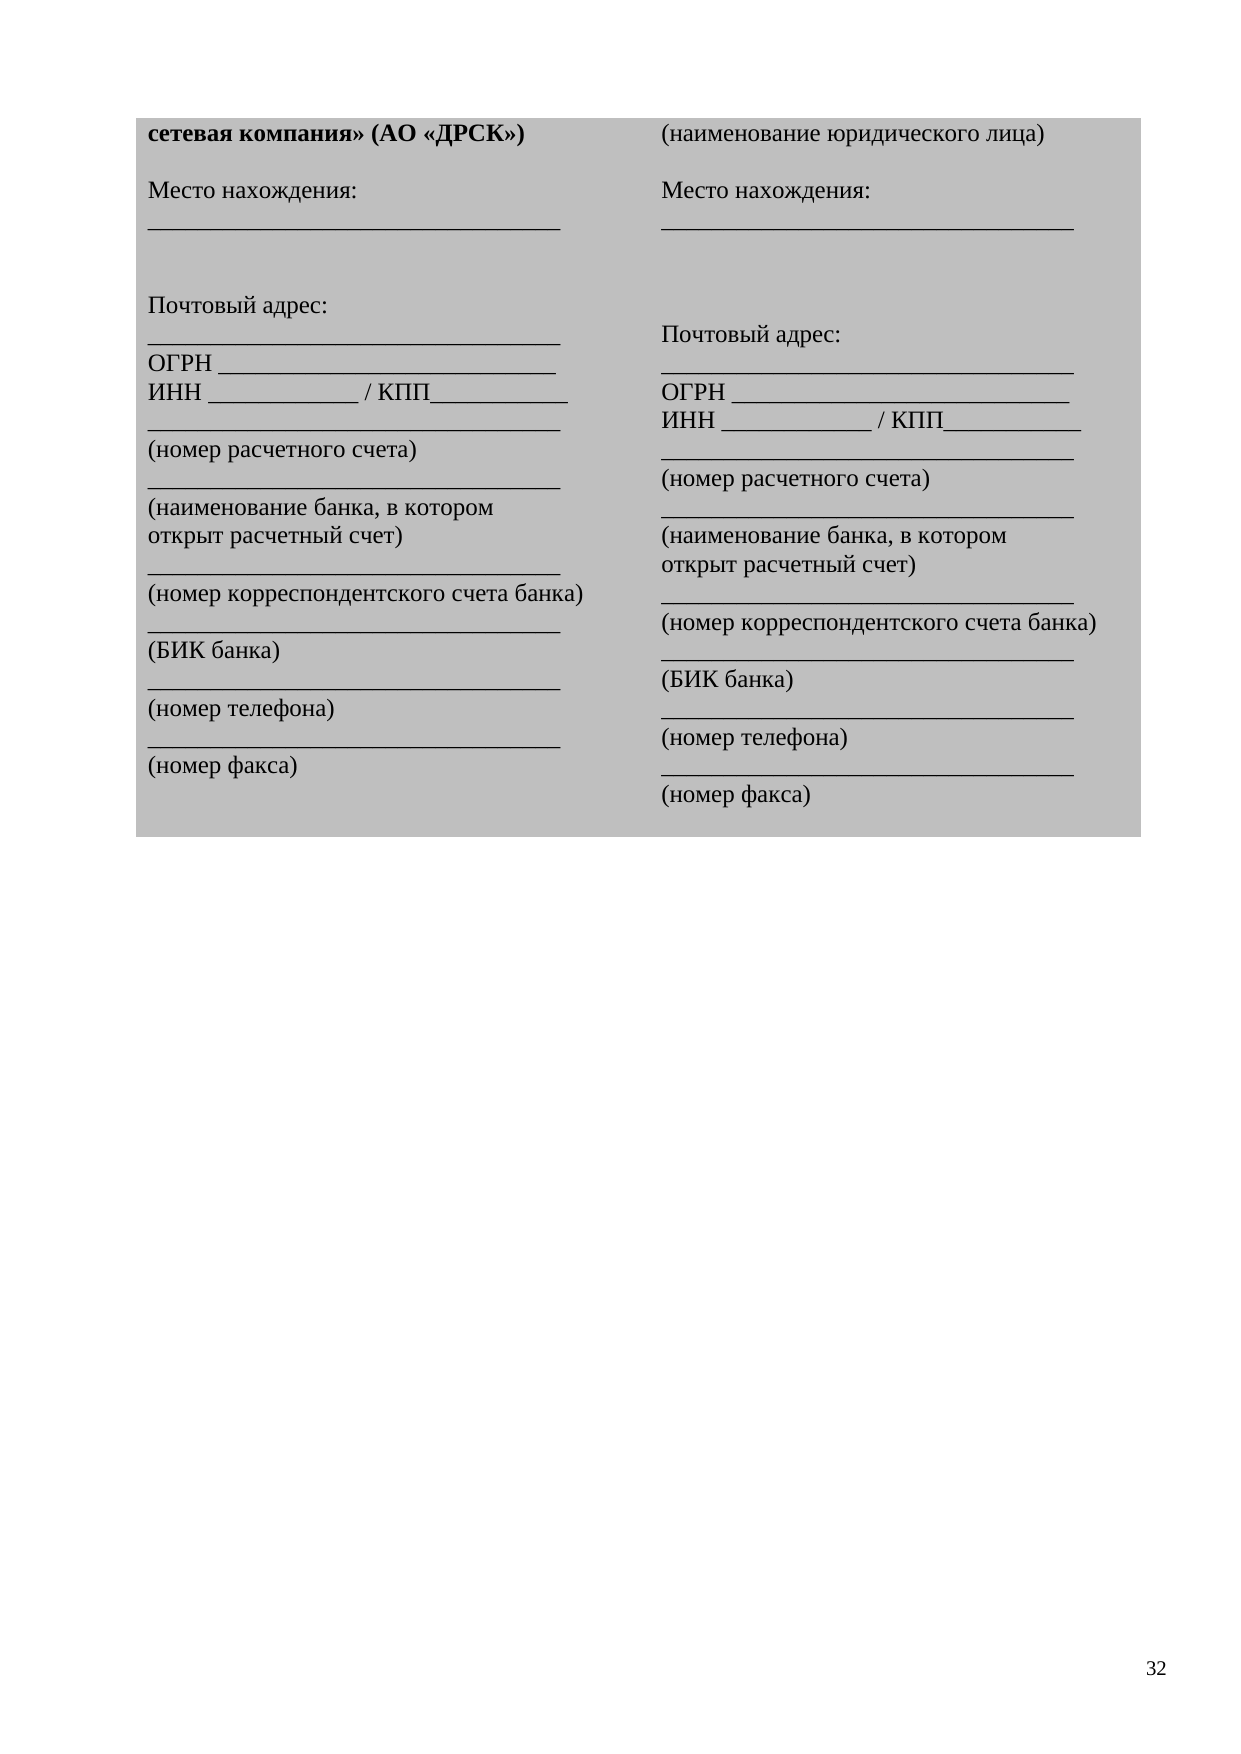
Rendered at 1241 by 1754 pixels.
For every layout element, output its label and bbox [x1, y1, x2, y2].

table_cell [650, 118, 1141, 837]
table_cell [136, 118, 650, 837]
